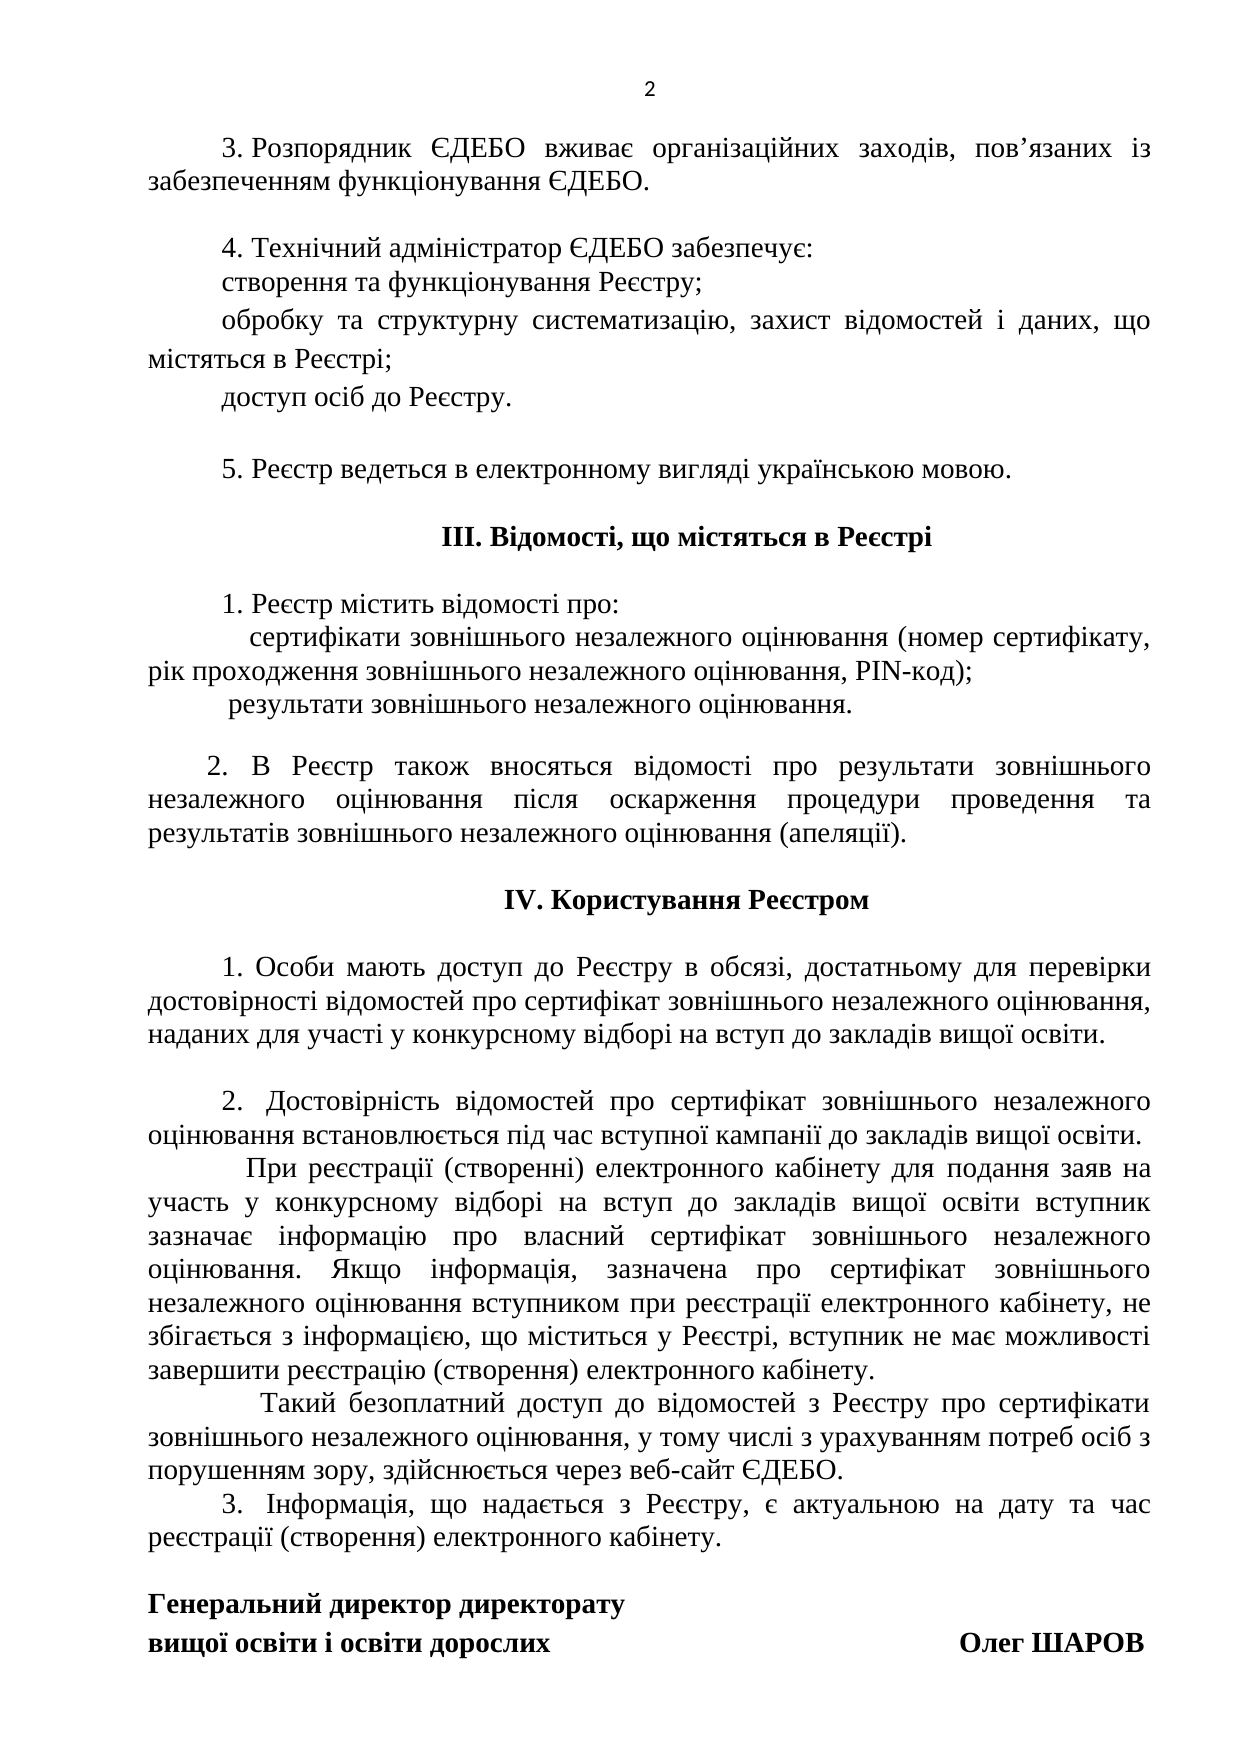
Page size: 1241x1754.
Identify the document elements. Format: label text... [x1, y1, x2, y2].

text обробку та структурну систематизацію, захист відомостей і даних, що містяться в Реєстрі; [148, 302, 1152, 374]
text створення та функціонування Реєстру; [148, 264, 1152, 297]
text доступ осіб до Реєстру. [148, 379, 1152, 413]
list В Реєстр також вносяться відомості про результати зовнішнього незалежного оцінювання після оскарження процедури проведення та результатів зовнішнього незалежного оцінювання (апеляції). [148, 748, 1152, 849]
text сертифікати зовнішнього незалежного оцінювання (номер сертифікату, рік проходження зовнішнього незалежного оцінювання, PIN-код); [148, 619, 1152, 686]
text 1. Особи мають доступ до Реєстру в обсязі, достатньому для перевірки достовірності відомостей про сертифікат зовнішнього незалежного оцінювання, наданих для участі у конкурсному відборі на вступ до закладів вищої освіти. [148, 949, 1152, 1050]
text ІІІ. Відомості, що містяться в Реєстрі [148, 519, 1152, 552]
list Розпорядник ЄДЕБО вживає організаційних заходів, пов’язаних із забезпеченням функціонування ЄДЕБО. [148, 130, 1152, 197]
text Генеральний директор директорату [148, 1587, 1152, 1620]
list Технічний адміністратор ЄДЕБО забезпечує: [148, 230, 1152, 264]
list Реєстр ведеться в електронному вигляді українською мовою. [148, 452, 1152, 485]
text результати зовнішнього незалежного оцінювання. [148, 686, 1152, 720]
text ІV. Користування Реєстром [148, 882, 1152, 916]
text Такий безоплатний доступ до відомостей з Реєстру про сертифікати зовнішнього незалежного оцінювання, у тому числі з урахуванням потреб осіб з порушенням зору, здійснюється через веб-сайт ЄДЕБО. [148, 1385, 1152, 1486]
list Реєстр містить відомості про: [148, 586, 1152, 619]
list Достовірність відомостей про сертифікат зовнішнього незалежного оцінювання встановлюється під час вступної кампанії до закладів вищої освіти. [148, 1083, 1152, 1151]
text При реєстрації (створенні) електронного кабінету для подання заяв на участь у конкурсному відборі на вступ до закладів вищої освіти вступник зазначає інформацію про власний сертифікат зовнішнього незалежного оцінювання. Якщо інформація, зазначена про сертифікат зовнішнього незалежного оцінювання вступником при реєстрації електронного кабінету, не збігається з інформацією, що міститься у Реєстрі, вступник не має можливості завершити реєстрацію (створення) електронного кабінету. [148, 1151, 1152, 1385]
text вищої освіти і освіти дорослих Олег ШАРОВ [148, 1625, 1152, 1659]
list Інформація, що надається з Реєстру, є актуальною на дату та час реєстрації (створення) електронного кабінету. [148, 1486, 1152, 1553]
